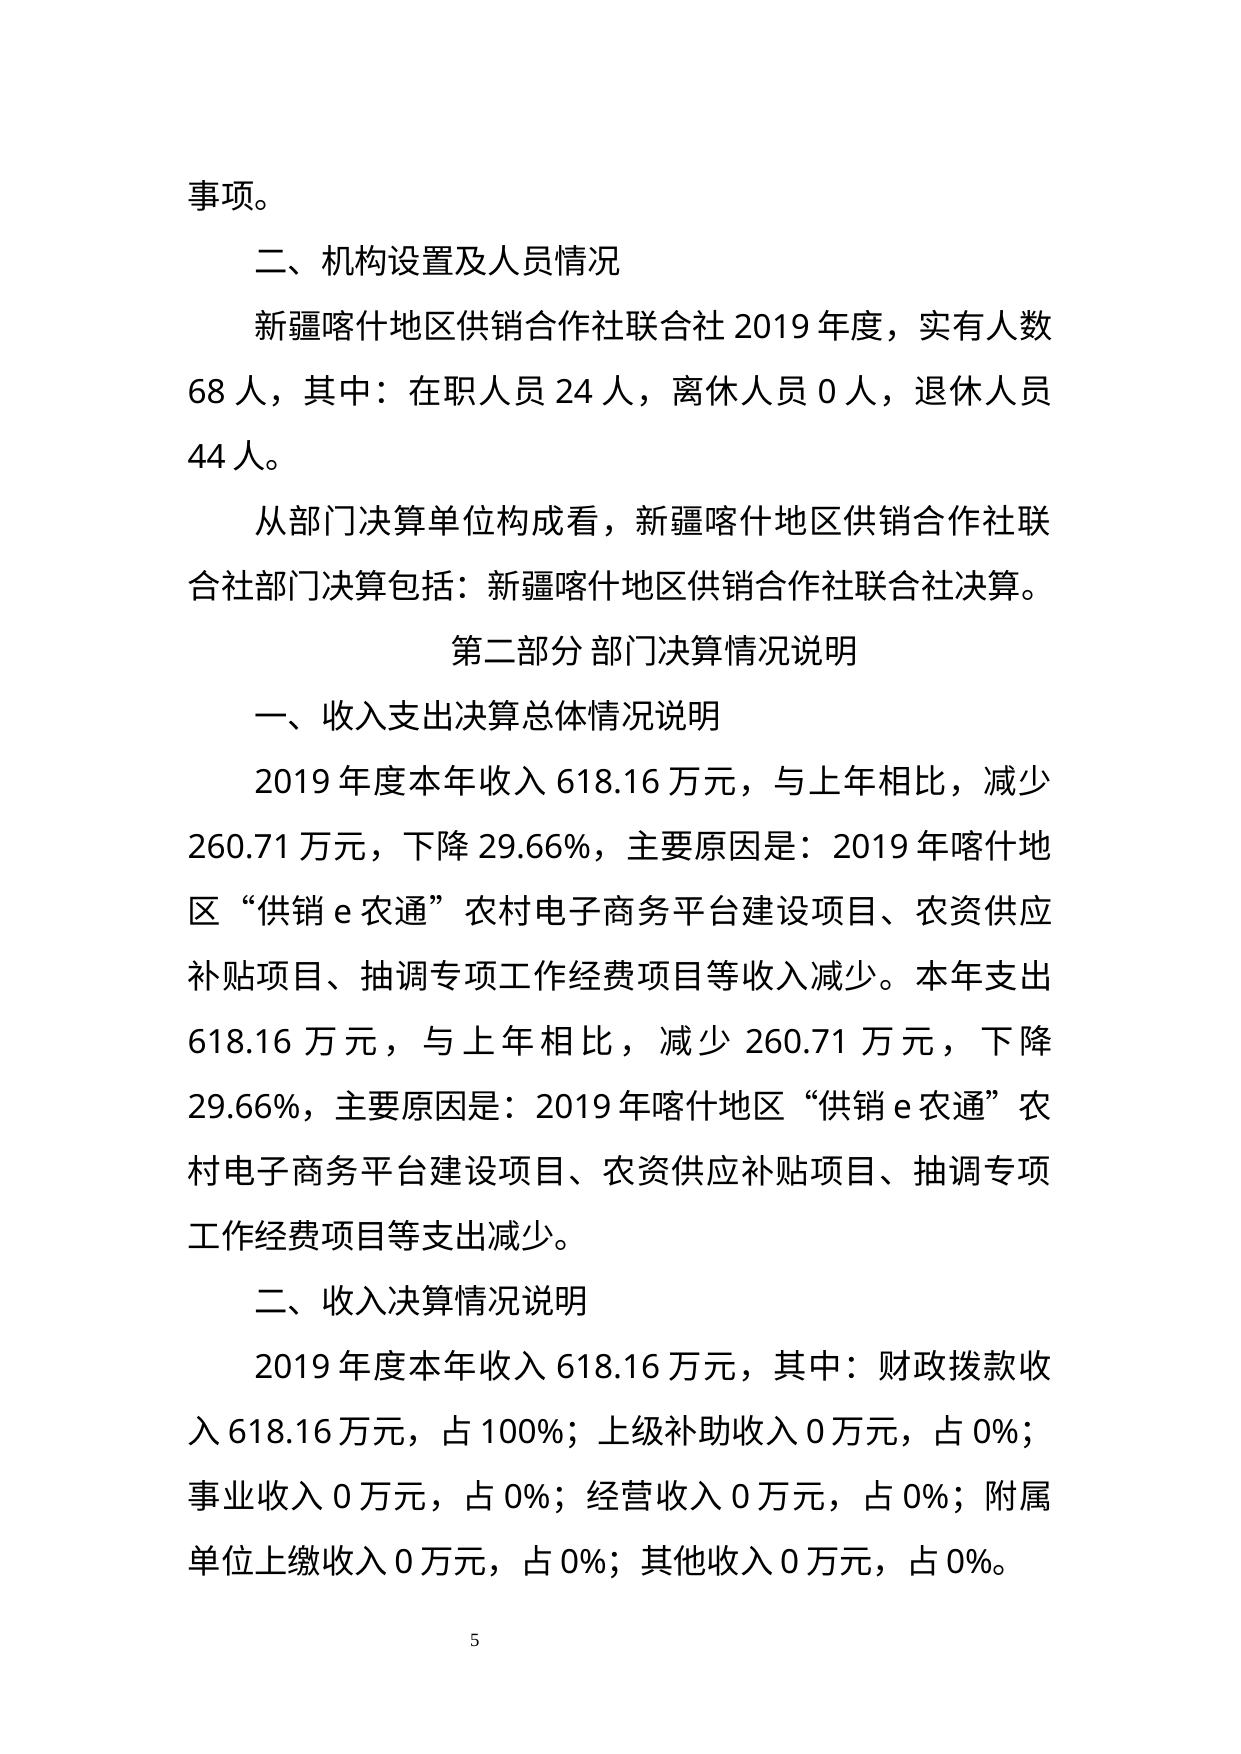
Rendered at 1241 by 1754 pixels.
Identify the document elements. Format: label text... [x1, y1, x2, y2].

text 从部门决算单位构成看，新疆喀什地区供销合作社联合社部门决算包括：新疆喀什地区供销合作社联合社决算。 [187, 487, 1053, 617]
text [187, 162, 1053, 227]
text 新疆喀什地区供销合作社联合社2019年度，实有人数68人，其中：在职人员24人，离休人员0人，退休人员44人。 [187, 292, 1053, 487]
text 2019年度本年收入618.16万元，其中：财政拨款收入618.16万元，占100%；上级补助收入0万元，占0%；事业收入0万元，占0%；经营收入0万元，占0%；附属单位上缴收入0万元，占0%；其他收入0万元，占0%。 [187, 1332, 1053, 1592]
text 二、收入决算情况说明 [187, 1267, 1053, 1332]
text 2019年度本年收入618.16万元，与上年相比，减少260.71万元，下降29.66%，主要原因是：2019年喀什地区“供销e农通”农村电子商务平台建设项目、农资供应补贴项目、抽调专项工作经费项目等收入减少。本年支出618.16万元，与上年相比，减少260.71万元，下降29.66%，主要原因是：2019年喀什地区“供销e农通”农村电子商务平台建设项目、农资供应补贴项目、抽调专项工作经费项目等支出减少。 [187, 747, 1053, 1267]
text 一、收入支出决算总体情况说明 [187, 682, 1053, 747]
text 第二部分 部门决算情况说明 [187, 617, 1053, 682]
text 二、机构设置及人员情况 [187, 227, 1053, 292]
